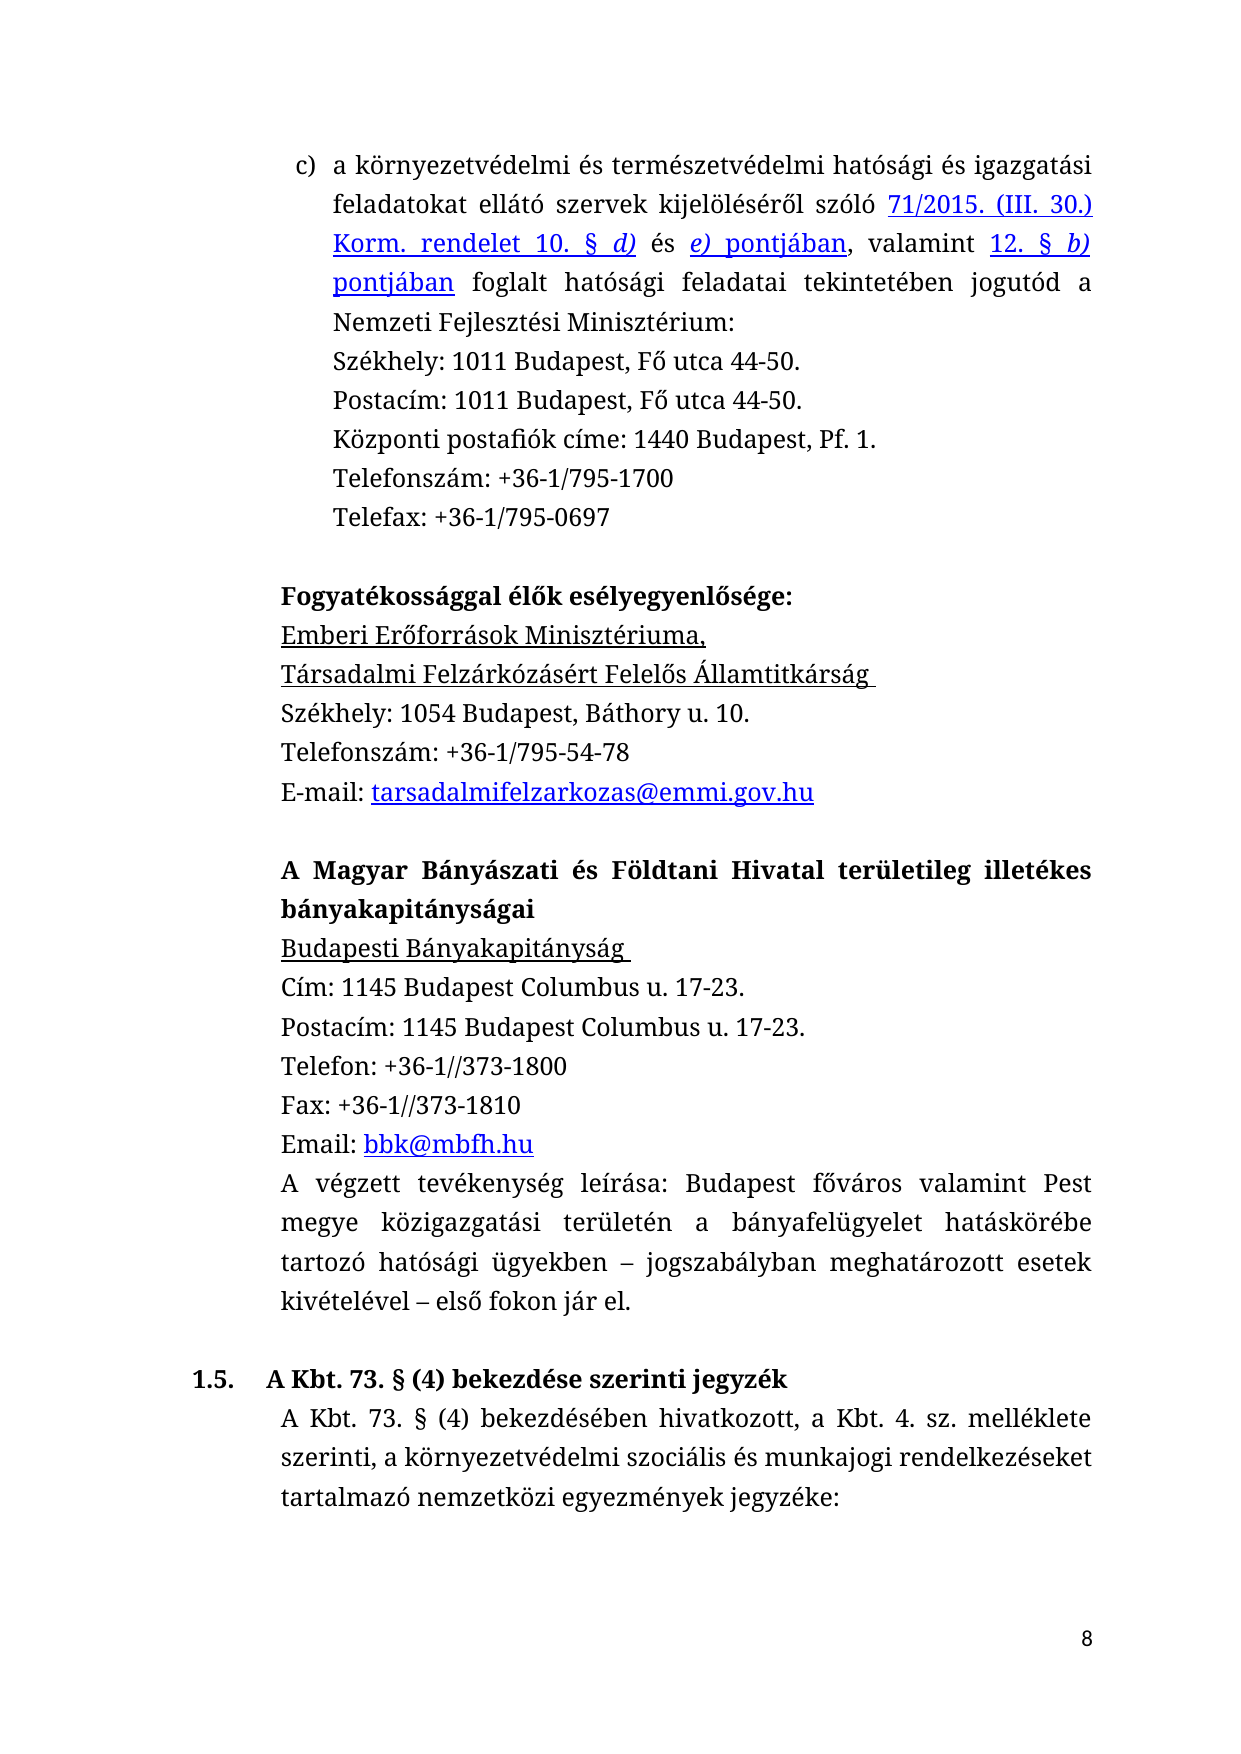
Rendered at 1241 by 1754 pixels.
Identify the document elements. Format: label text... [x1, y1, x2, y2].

text A végzett tevékenység leírása: Budapest főváros valamint Pest megye közigazgatási területén a bányafelügyelet hatáskörébe tartozó hatósági ügyekben – jogszabályban meghatározott esetek kivételével – első fokon jár el. [281, 1166, 1093, 1317]
text Cím: 1145 Budapest Columbus u. 17-23. [281, 970, 1093, 1004]
text A Magyar Bányászati és Földtani Hivatal területileg illetékes bányakapitányságai [281, 853, 1093, 926]
list a környezetvédelmi és természetvédelmi hatósági és igazgatási feladatokat ellátó szervek kijelöléséről szóló 71/2015. (III. 30.) Korm. rendelet 10. § d) és e) pontjában, valamint 12. § b) pontjában foglalt hatósági feladatai tekintetében jogutód a Nemzeti Fejlesztési Minisztérium: [295, 148, 1093, 338]
text Fax: +36-1//373-1810 [281, 1088, 1093, 1122]
text Központi postafiók címe: 1440 Budapest, Pf. 1. [333, 422, 1093, 456]
text E-mail: tarsadalmifelzarkozas@emmi.gov.hu [281, 774, 1093, 808]
text Emberi Erőforrások Minisztériuma, [281, 618, 1093, 652]
text Fogyatékossággal élők esélyegyenlősége: [281, 578, 1093, 612]
text Telefonszám: +36-1/795-54-78 [281, 735, 1093, 769]
text Telefon: +36-1//373-1800 [281, 1048, 1093, 1082]
text Postacím: 1145 Budapest Columbus u. 17-23. [281, 1009, 1093, 1043]
text Email: bbk@mbfh.hu [281, 1127, 1093, 1161]
text Postacím: 1011 Budapest, Fő utca 44-50. [333, 383, 1093, 417]
text A Kbt. 73. § (4) bekezdésében hivatkozott, a Kbt. 4. sz. melléklete szerinti, a környezetvédelmi szociális és munkajogi rendelkezéseket tartalmazó nemzetközi egyezmények jegyzéke: [281, 1401, 1093, 1513]
text Székhely: 1054 Budapest, Báthory u. 10. [281, 696, 1093, 730]
text Székhely: 1011 Budapest, Fő utca 44-50. [333, 343, 1093, 377]
text Telefonszám: +36-1/795-1700 [333, 461, 1093, 495]
text Budapesti Bányakapitányság [281, 931, 1093, 965]
text Telefax: +36-1/795-0697 [333, 500, 1093, 534]
text Társadalmi Felzárkózásért Felelős Államtitkárság [281, 657, 1093, 691]
subtitle A Kbt. 73. § (4) bekezdése szerinti jegyzék [192, 1362, 1093, 1396]
